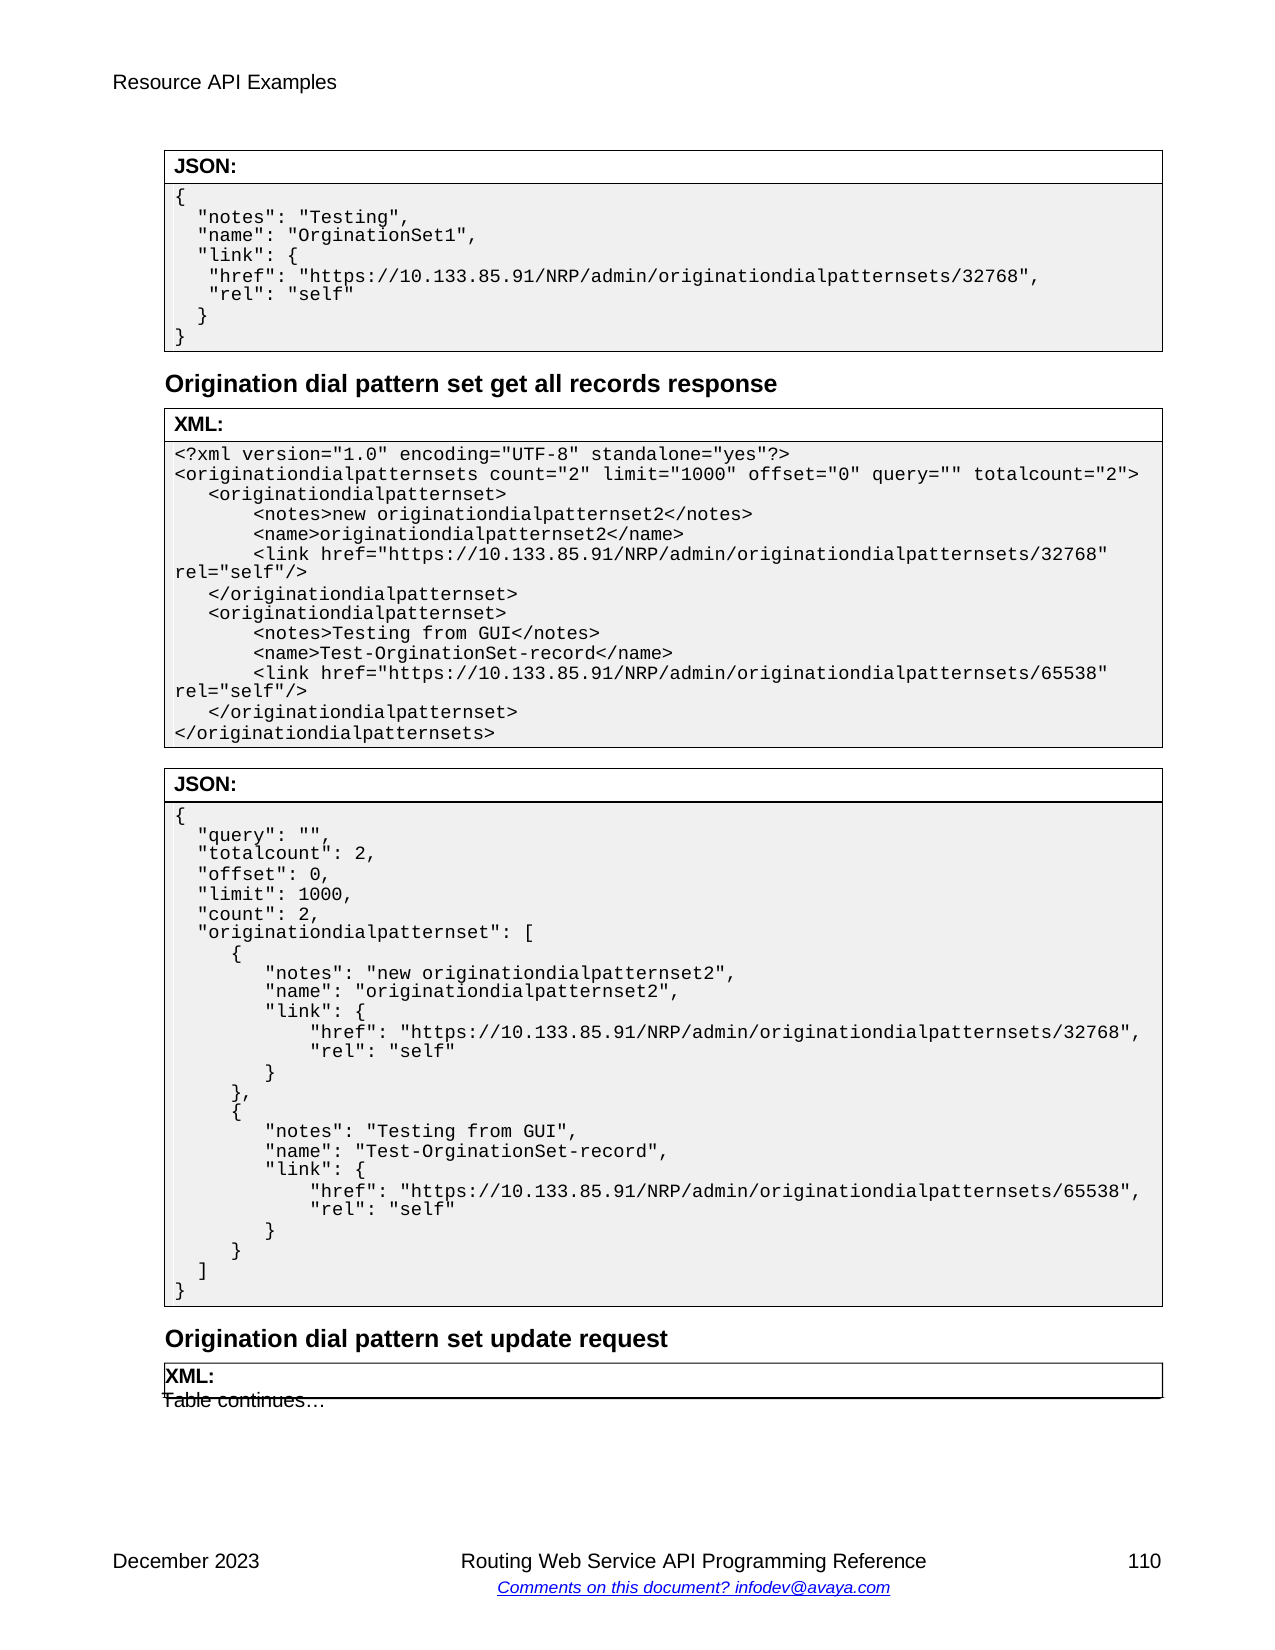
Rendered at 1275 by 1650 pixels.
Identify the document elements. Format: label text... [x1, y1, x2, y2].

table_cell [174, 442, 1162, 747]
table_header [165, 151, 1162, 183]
text Origination dial pattern set update request [164, 1324, 1254, 1352]
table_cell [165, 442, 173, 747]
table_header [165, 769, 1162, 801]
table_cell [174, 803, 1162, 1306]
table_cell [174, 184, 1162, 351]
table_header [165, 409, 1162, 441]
text Origination dial pattern set get all records response [164, 369, 1254, 397]
text Resource API Examples [112, 70, 1254, 94]
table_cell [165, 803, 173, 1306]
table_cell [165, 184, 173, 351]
